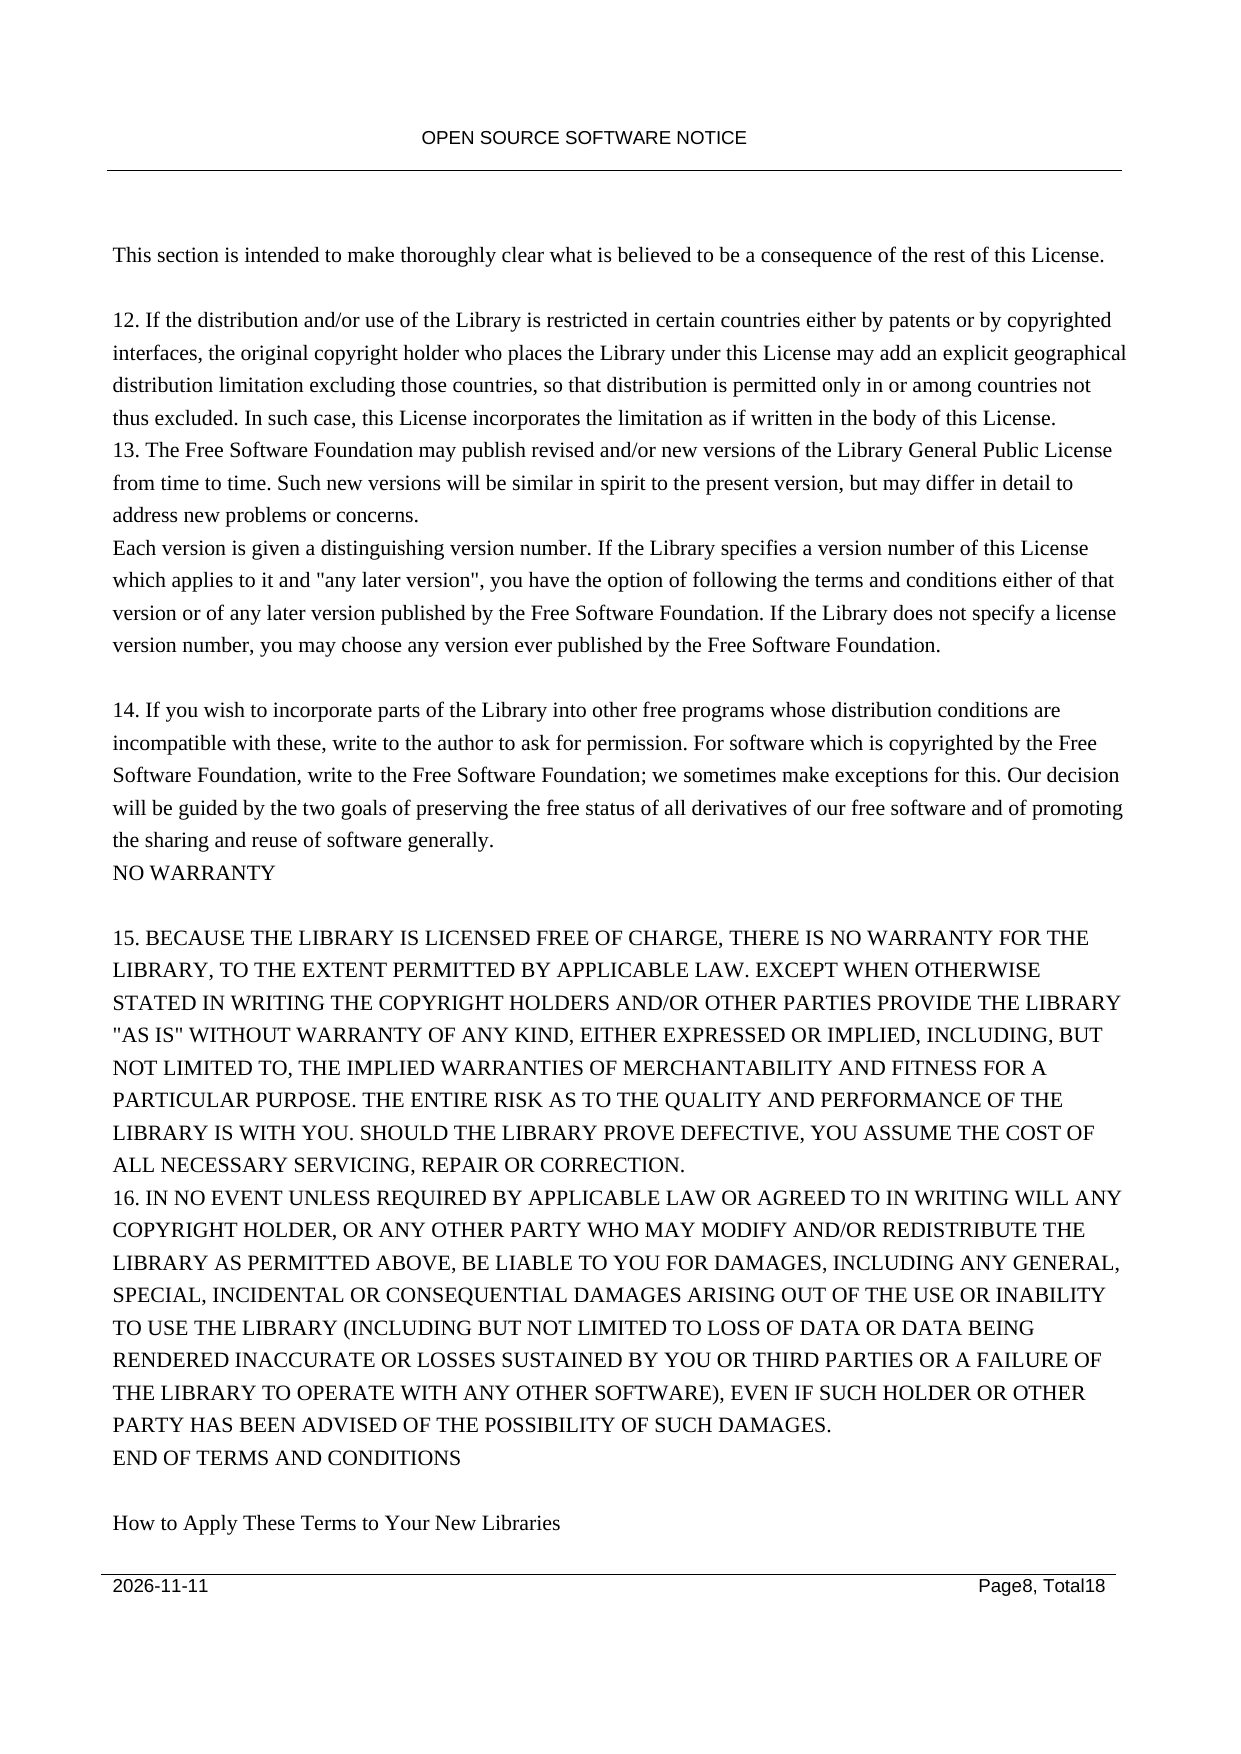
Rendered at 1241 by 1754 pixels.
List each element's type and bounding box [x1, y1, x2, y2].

text [112, 206, 1128, 1539]
